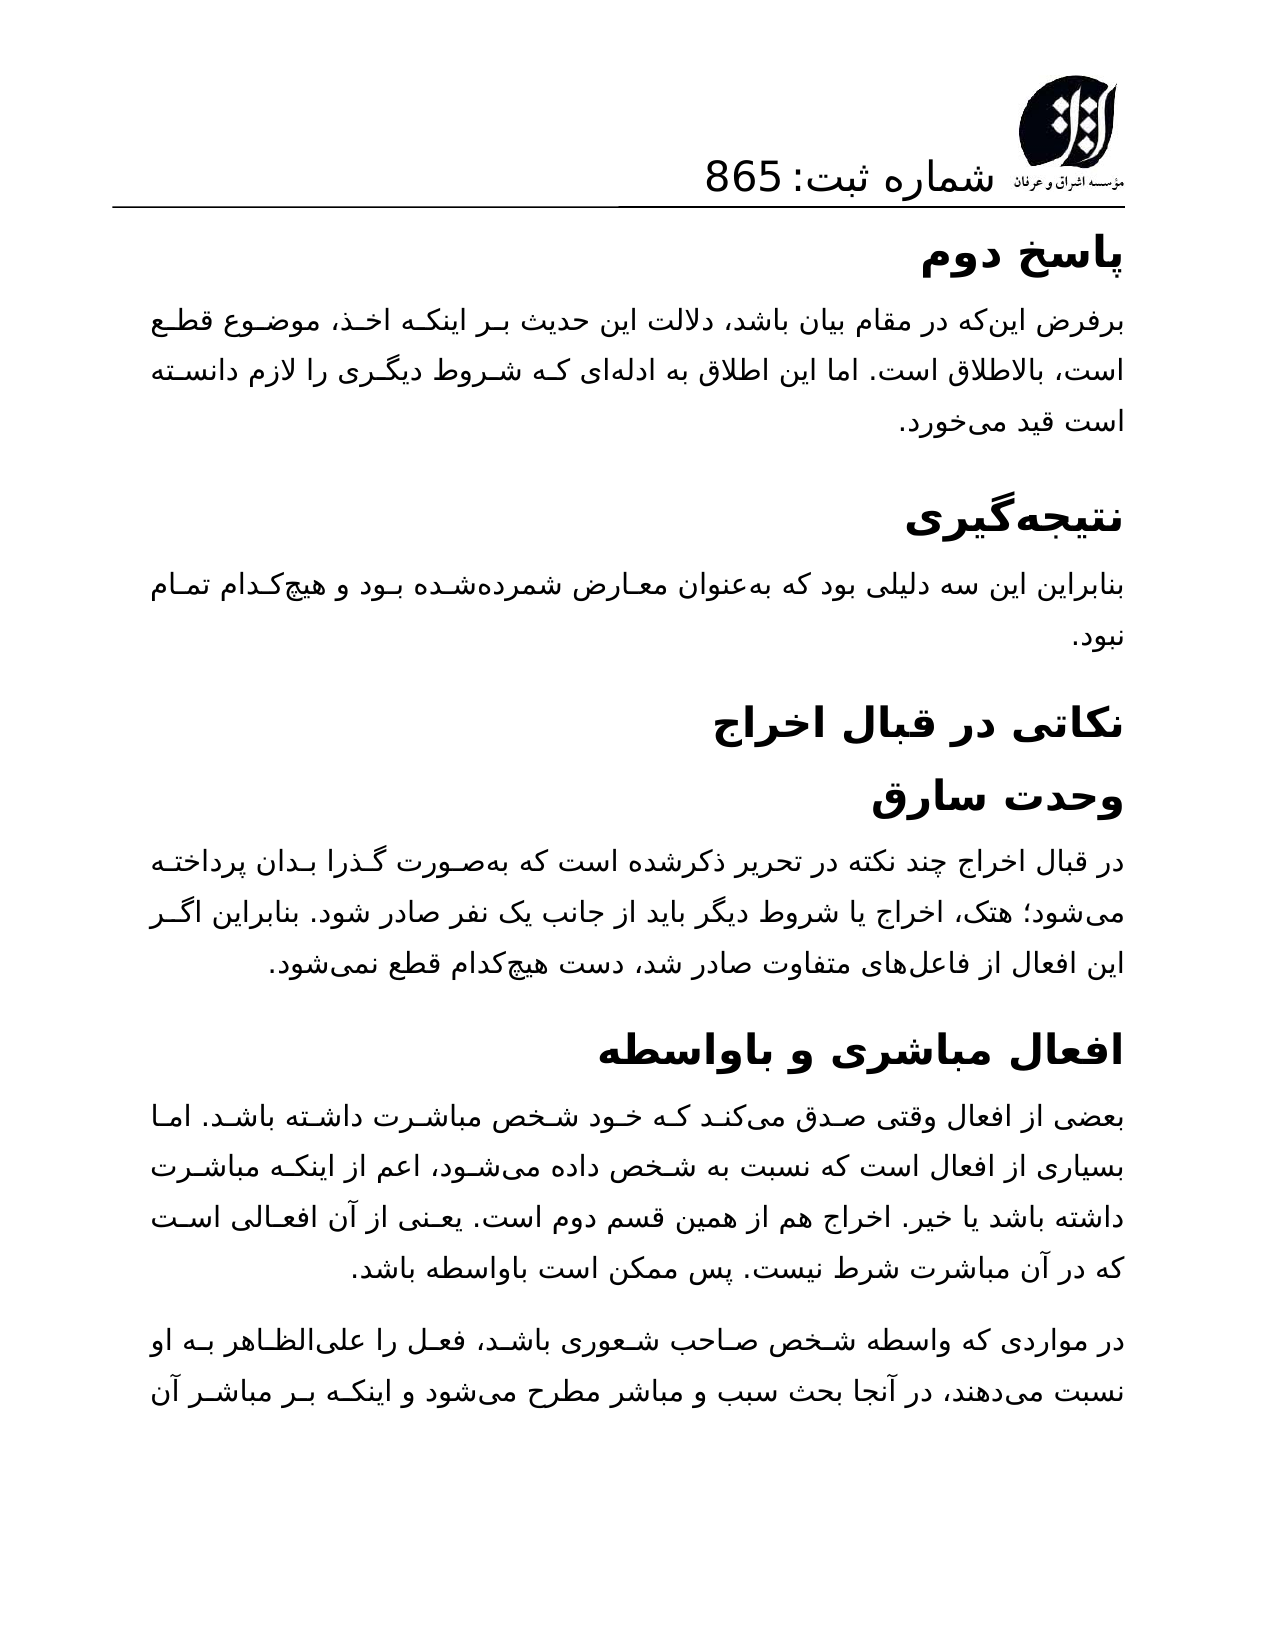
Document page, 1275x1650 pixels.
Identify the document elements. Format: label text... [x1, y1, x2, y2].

text در قبال اخراج چند نکته در تحریر ذکرشده است که به‌صورت گذرا بدان پرداخته می‌شود؛ هتک، اخراج یا شروط دیگر باید از جانب یک نفر صادر شود. بنابراین اگر این افعال از فاعل‌های متفاوت صادر شد، دست هیچ‌کدام قطع نمی‌شود. [150, 844, 1125, 980]
picture [1010, 75, 1125, 192]
subtitle وحدت سارق [150, 771, 1125, 820]
text برفرض این‌که در مقام بیان باشد، دلالت این حدیث بر اینکه اخذ، موضوع قطع است، بالاطلاق است. اما این اطلاق به ادله‌ای که شروط دیگری را لازم دانسته است قید می‌خورد. [150, 303, 1125, 439]
text بنابراین این سه دلیلی بود که به‌عنوان معارض شمرده‌شده بود و هیچ‌کدام تمام نبود. [150, 567, 1125, 652]
subtitle نکاتی در قبال اخراج [150, 698, 1125, 747]
text بعضی از افعال وقتی صدق می‌کند که خود شخص مباشرت داشته باشد. اما بسیاری از افعال است که نسبت به شخص داده می‌شود، اعم از اینکه مباشرت داشته باشد یا خیر. اخراج هم از همین قسم دوم است. یعنی از آن افعالی است که در آن مباشرت شرط نیست. پس ممکن است باواسطه باشد. [150, 1099, 1125, 1286]
subtitle افعال مباشری و باواسطه [150, 1026, 1125, 1074]
subtitle نتیجه‌گیری [150, 491, 1125, 542]
subtitle پاسخ دوم [150, 226, 1125, 277]
